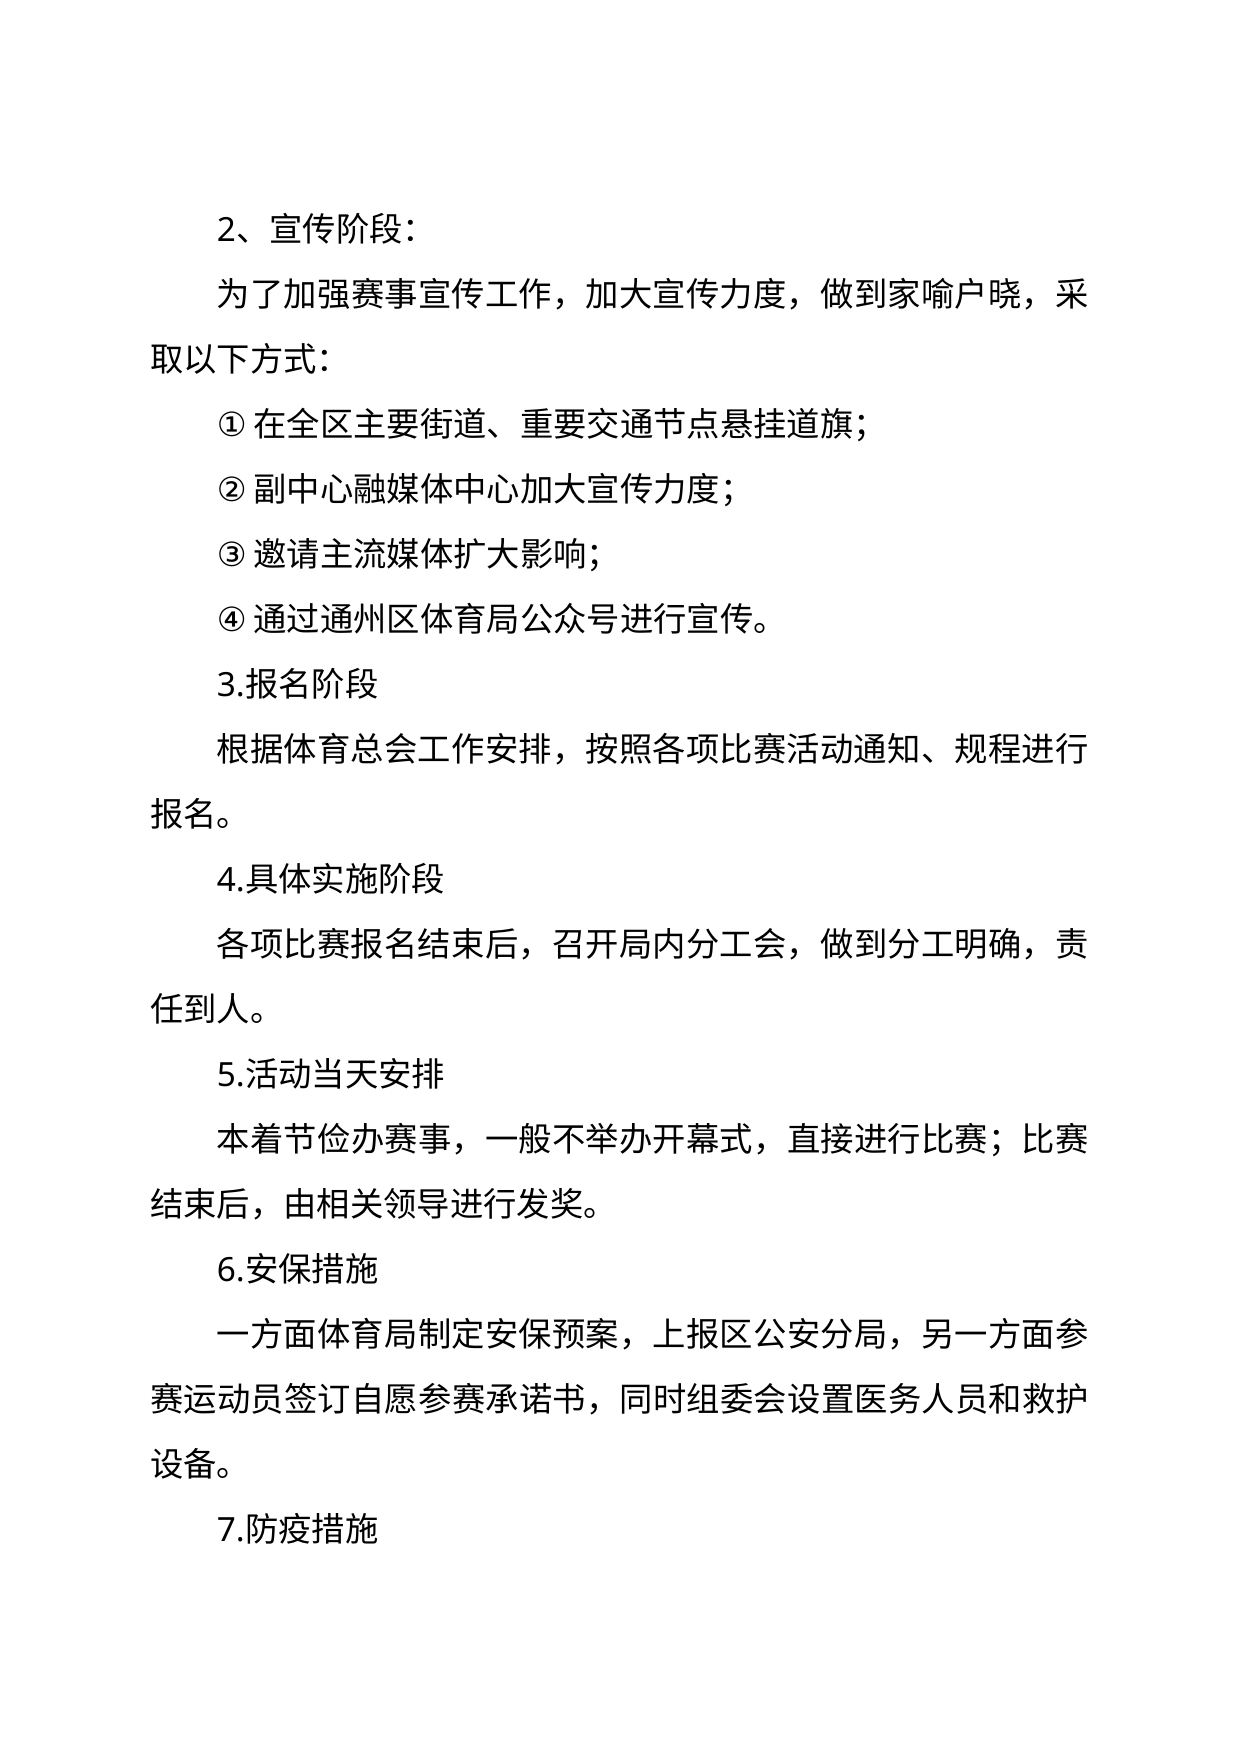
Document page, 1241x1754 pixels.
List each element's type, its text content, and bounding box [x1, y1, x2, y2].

text 为了加强赛事宣传工作，加大宣传力度，做到家喻户晓，采取以下方式： [150, 259, 1090, 389]
text 4.具体实施阶段 [150, 844, 1090, 909]
text 本着节俭办赛事，一般不举办开幕式，直接进行比赛；比赛结束后，由相关领导进行发奖。 [150, 1104, 1090, 1234]
text 3.报名阶段 [150, 649, 1090, 714]
text ①在全区主要街道、重要交通节点悬挂道旗； [150, 389, 1090, 454]
text ③邀请主流媒体扩大影响； [150, 519, 1090, 584]
text 各项比赛报名结束后，召开局内分工会，做到分工明确，责任到人。 [150, 909, 1090, 1039]
text 根据体育总会工作安排，按照各项比赛活动通知、规程进行报名。 [150, 714, 1090, 844]
text 7.防疫措施 [150, 1494, 1090, 1559]
text 2、宣传阶段： [150, 194, 1090, 259]
text 5.活动当天安排 [150, 1039, 1090, 1104]
text 一方面体育局制定安保预案，上报区公安分局，另一方面参赛运动员签订自愿参赛承诺书，同时组委会设置医务人员和救护设备。 [150, 1299, 1090, 1494]
text ②副中心融媒体中心加大宣传力度； [150, 454, 1090, 519]
text 6.安保措施 [150, 1234, 1090, 1299]
text ④通过通州区体育局公众号进行宣传。 [150, 584, 1090, 649]
